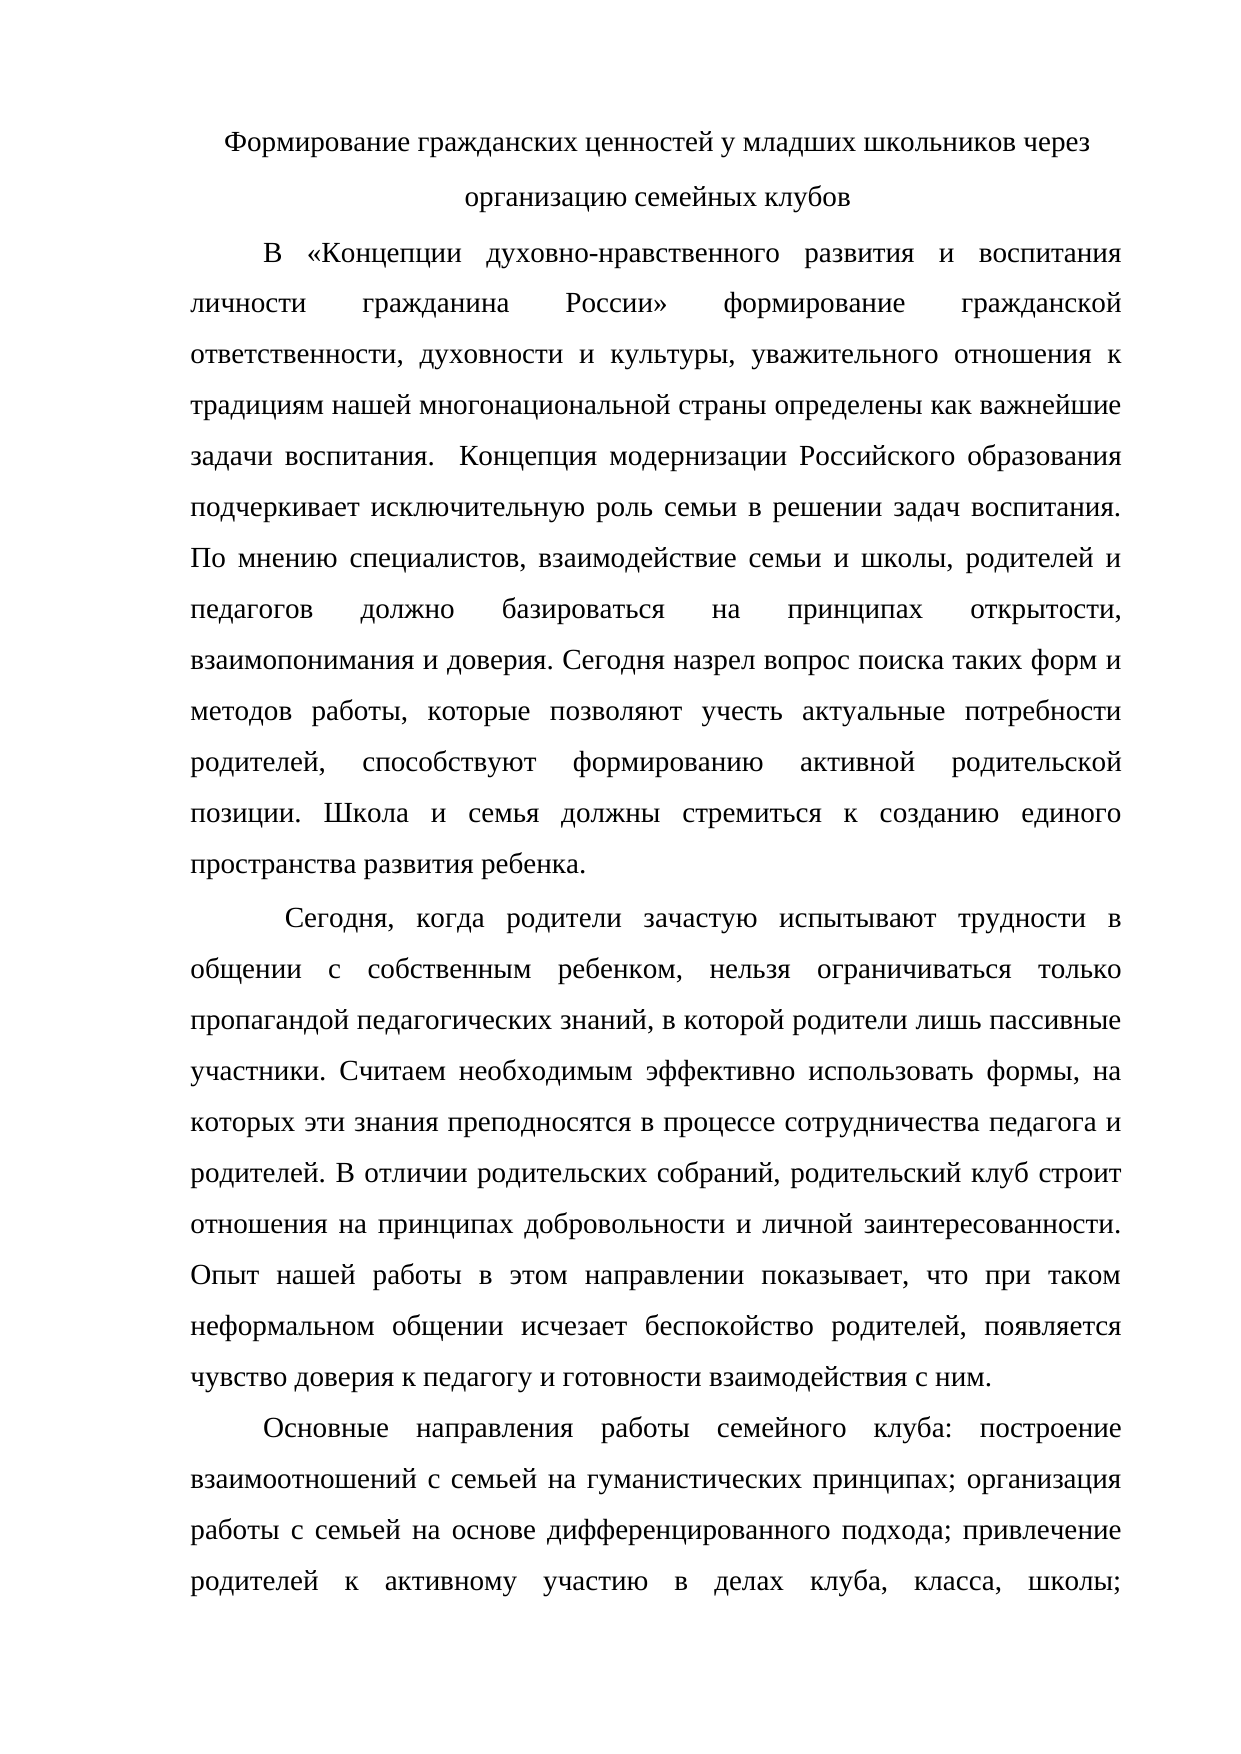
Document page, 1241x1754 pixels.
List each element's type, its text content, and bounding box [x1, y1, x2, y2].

text Формирование гражданских ценностей у младших школьников через организацию семейных клубов [192, 124, 1122, 213]
text Сегодня, когда родители зачастую испытывают трудности в общении с собственным ребенком, нельзя ограничиваться только пропагандой педагогических знаний, в которой родители лишь пассивные участники. Считаем необходимым эффективно использовать формы, на которых эти знания преподносятся в процессе сотрудничества педагога и родителей. В отличии родительских собраний, родительский клуб строит отношения на принципах добровольности и личной заинтересованности. Опыт нашей работы в этом направлении показывает, что при таком неформальном общении исчезает беспокойство родителей, появляется чувство доверия к педагогу и готовности взаимодействия с ним. [190, 901, 1122, 1393]
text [190, 1410, 1122, 1596]
text В «Концепции духовно-нравственного развития и воспитания личности гражданина России» формирование гражданской ответственности, духовности и культуры, уважительного отношения к традициям нашей многонациональной страны определены как важнейшие задачи воспитания. Концепция модернизации Российского образования подчеркивает исключительную роль семьи в решении задач воспитания. По мнению специалистов, взаимодействие семьи и школы, родителей и педагогов должно базироваться на принципах открытости, взаимопонимания и доверия. Сегодня назрел вопрос поиска таких форм и методов работы, которые позволяют учесть актуальные потребности родителей, способствуют формированию активной родительской позиции. Школа и семья должны стремиться к созданию единого пространства развития ребенка. [190, 235, 1122, 879]
